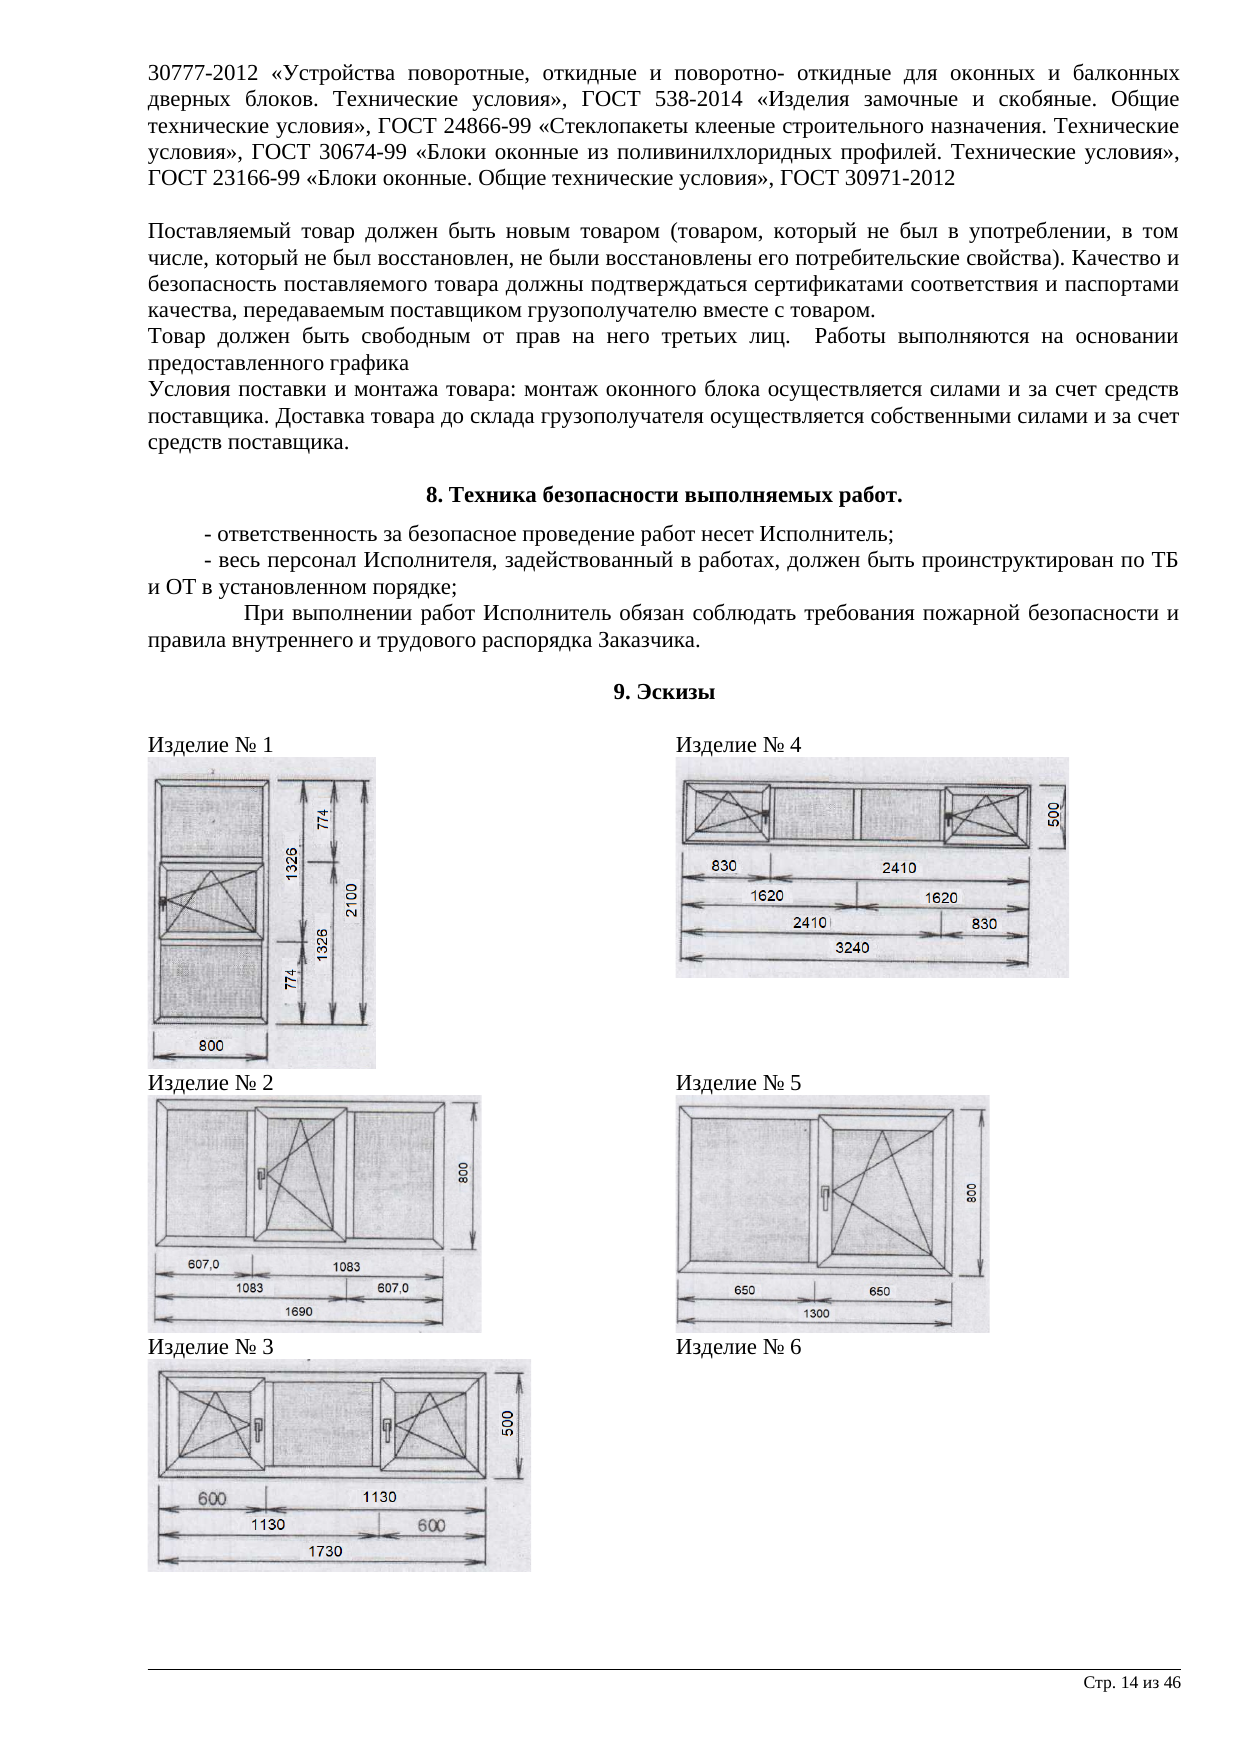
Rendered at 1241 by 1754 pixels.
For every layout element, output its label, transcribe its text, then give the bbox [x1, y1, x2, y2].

picture [147, 757, 376, 1069]
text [148, 59, 1181, 191]
picture [675, 757, 1070, 978]
picture [147, 1095, 482, 1333]
table_cell Изделие № 3 [136, 1333, 664, 1665]
text - весь персонал Исполнителя, задействованный в работах, должен быть проинструктирован по ТБ и ОТ в установленном порядке; [148, 547, 1181, 599]
picture [675, 1095, 990, 1333]
text При выполнении работ Исполнитель обязан соблюдать требования пожарной безопасности и правила внутреннего и трудового распорядка Заказчика. [148, 599, 1181, 652]
table_cell Изделие № 6 [664, 1333, 1192, 1665]
text Поставляемый товар должен быть новым товаром (товаром, который не был в употреблении, в том числе, который не был восстановлен, не были восстановлены его потребительские свойства). Качество и безопасность поставляемого товара должны подтверждаться сертификатами соответствия и паспортами качества, передаваемым поставщиком грузополучателю вместе с товаром. [148, 217, 1181, 323]
table_header Изделие № 1 [136, 731, 664, 1068]
text 9. Эскизы [148, 678, 1181, 705]
table_header Изделие № 4 [664, 731, 1192, 1068]
picture [147, 1359, 532, 1572]
table_cell Изделие № 2 [136, 1069, 664, 1333]
list 8. Техника безопасности выполняемых работ. [148, 481, 1181, 507]
text Условия поставки и монтажа товара: монтаж оконного блока осуществляется силами и за счет средств поставщика. Доставка товара до склада грузополучателя осуществляется собственными силами и за счет средств поставщика. [148, 375, 1181, 454]
text Товар должен быть свободным от прав на него третьих лиц. Работы выполняются на основании предоставленного графика [148, 323, 1181, 375]
table_cell Изделие № 5 [664, 1069, 1192, 1333]
text - ответственность за безопасное проведение работ несет Исполнитель; [148, 520, 1181, 547]
